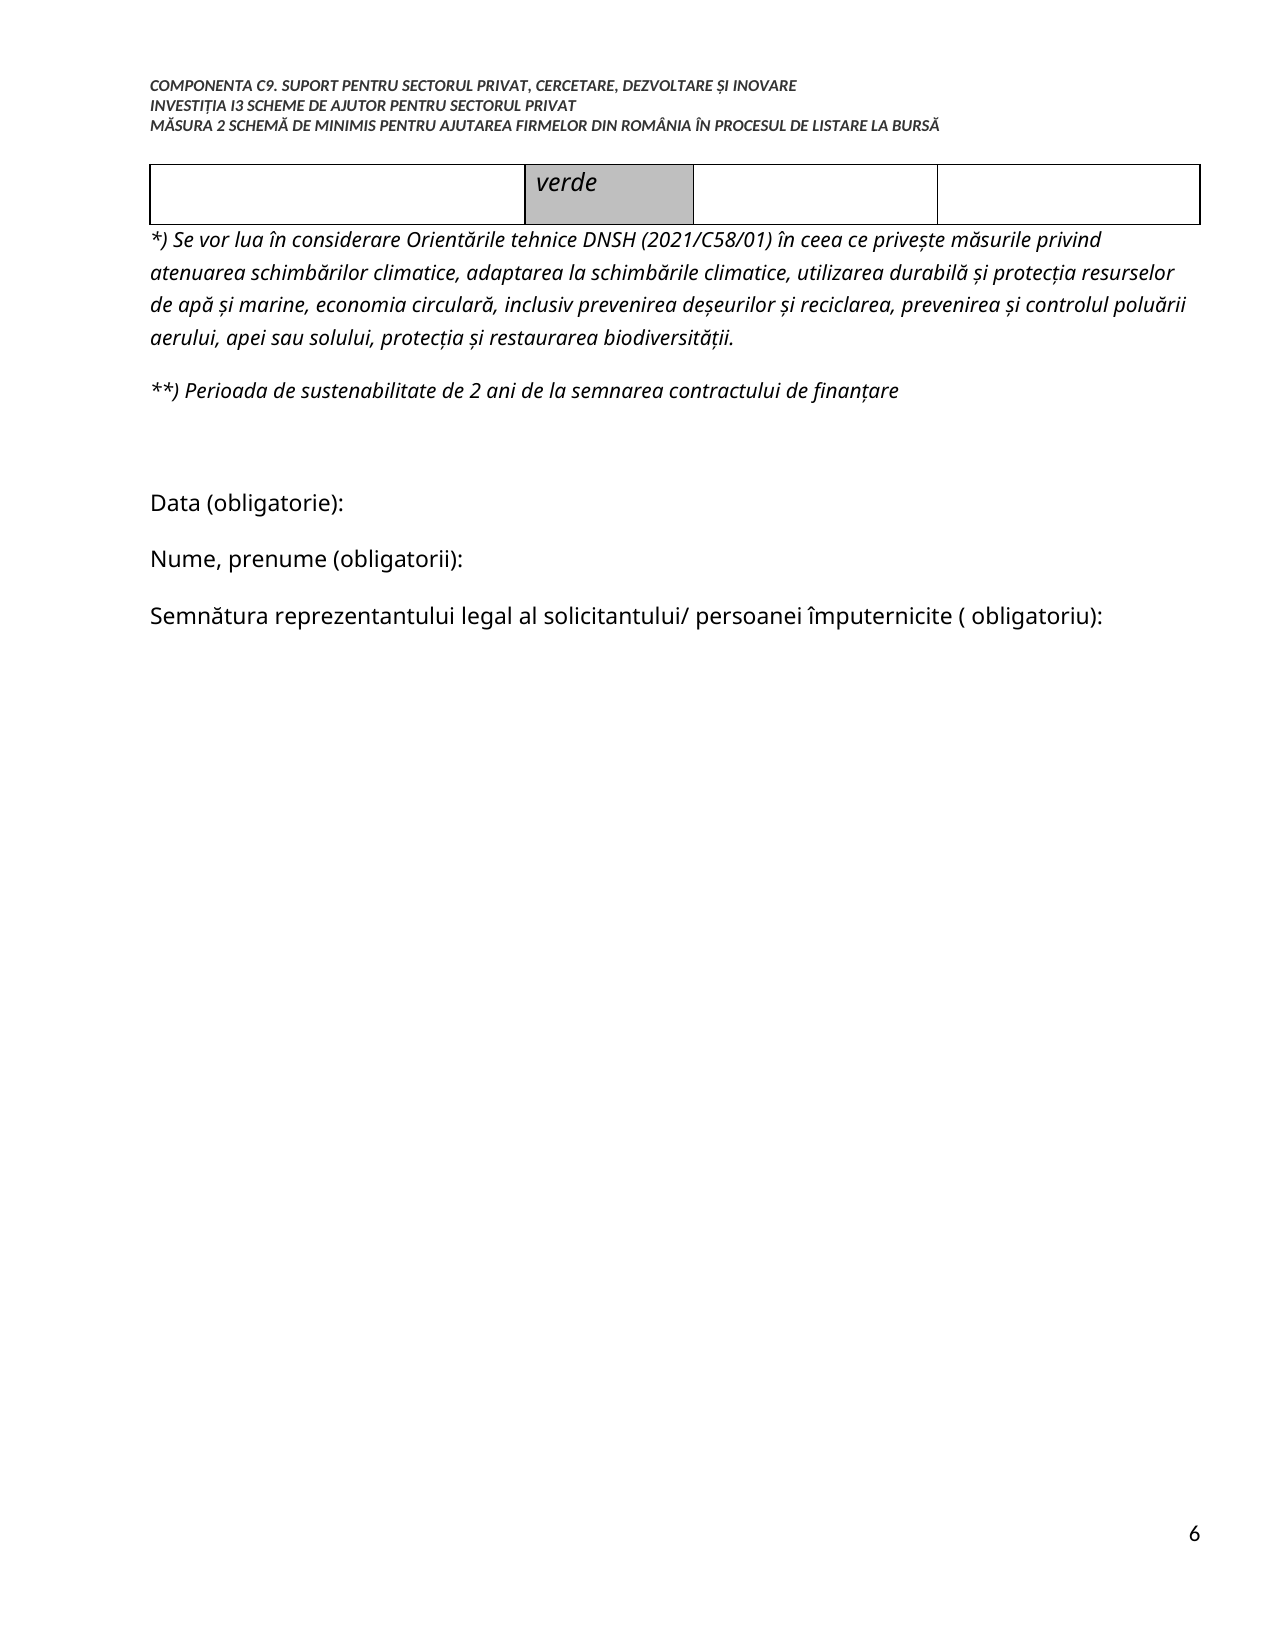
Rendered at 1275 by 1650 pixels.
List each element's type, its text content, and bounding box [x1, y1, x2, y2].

text Nume, prenume (obligatorii): [150, 543, 1200, 575]
text Data (obligatorie): [150, 487, 1200, 518]
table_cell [526, 165, 693, 224]
text *) Se vor lua în considerare Orientările tehnice DNSH (2021/C58/01) în ceea ce privește măsurile privind atenuarea schimbărilor climatice, adaptarea la schimbările climatice, utilizarea durabilă și protecția resurselor de apă și marine, economia circulară, inclusiv prevenirea deșeurilor și reciclarea, prevenirea și controlul poluării aerului, apei sau solului, protecția și restaurarea biodiversității. [150, 225, 1200, 351]
text **) Perioada de sustenabilitate de 2 ani de la semnarea contractului de finanțare [150, 376, 1200, 405]
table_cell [694, 165, 937, 224]
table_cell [151, 165, 524, 224]
text Semnătura reprezentantului legal al solicitantului/ persoanei împuternicite ( obligatoriu): [150, 600, 1200, 631]
table_cell [938, 165, 1199, 224]
